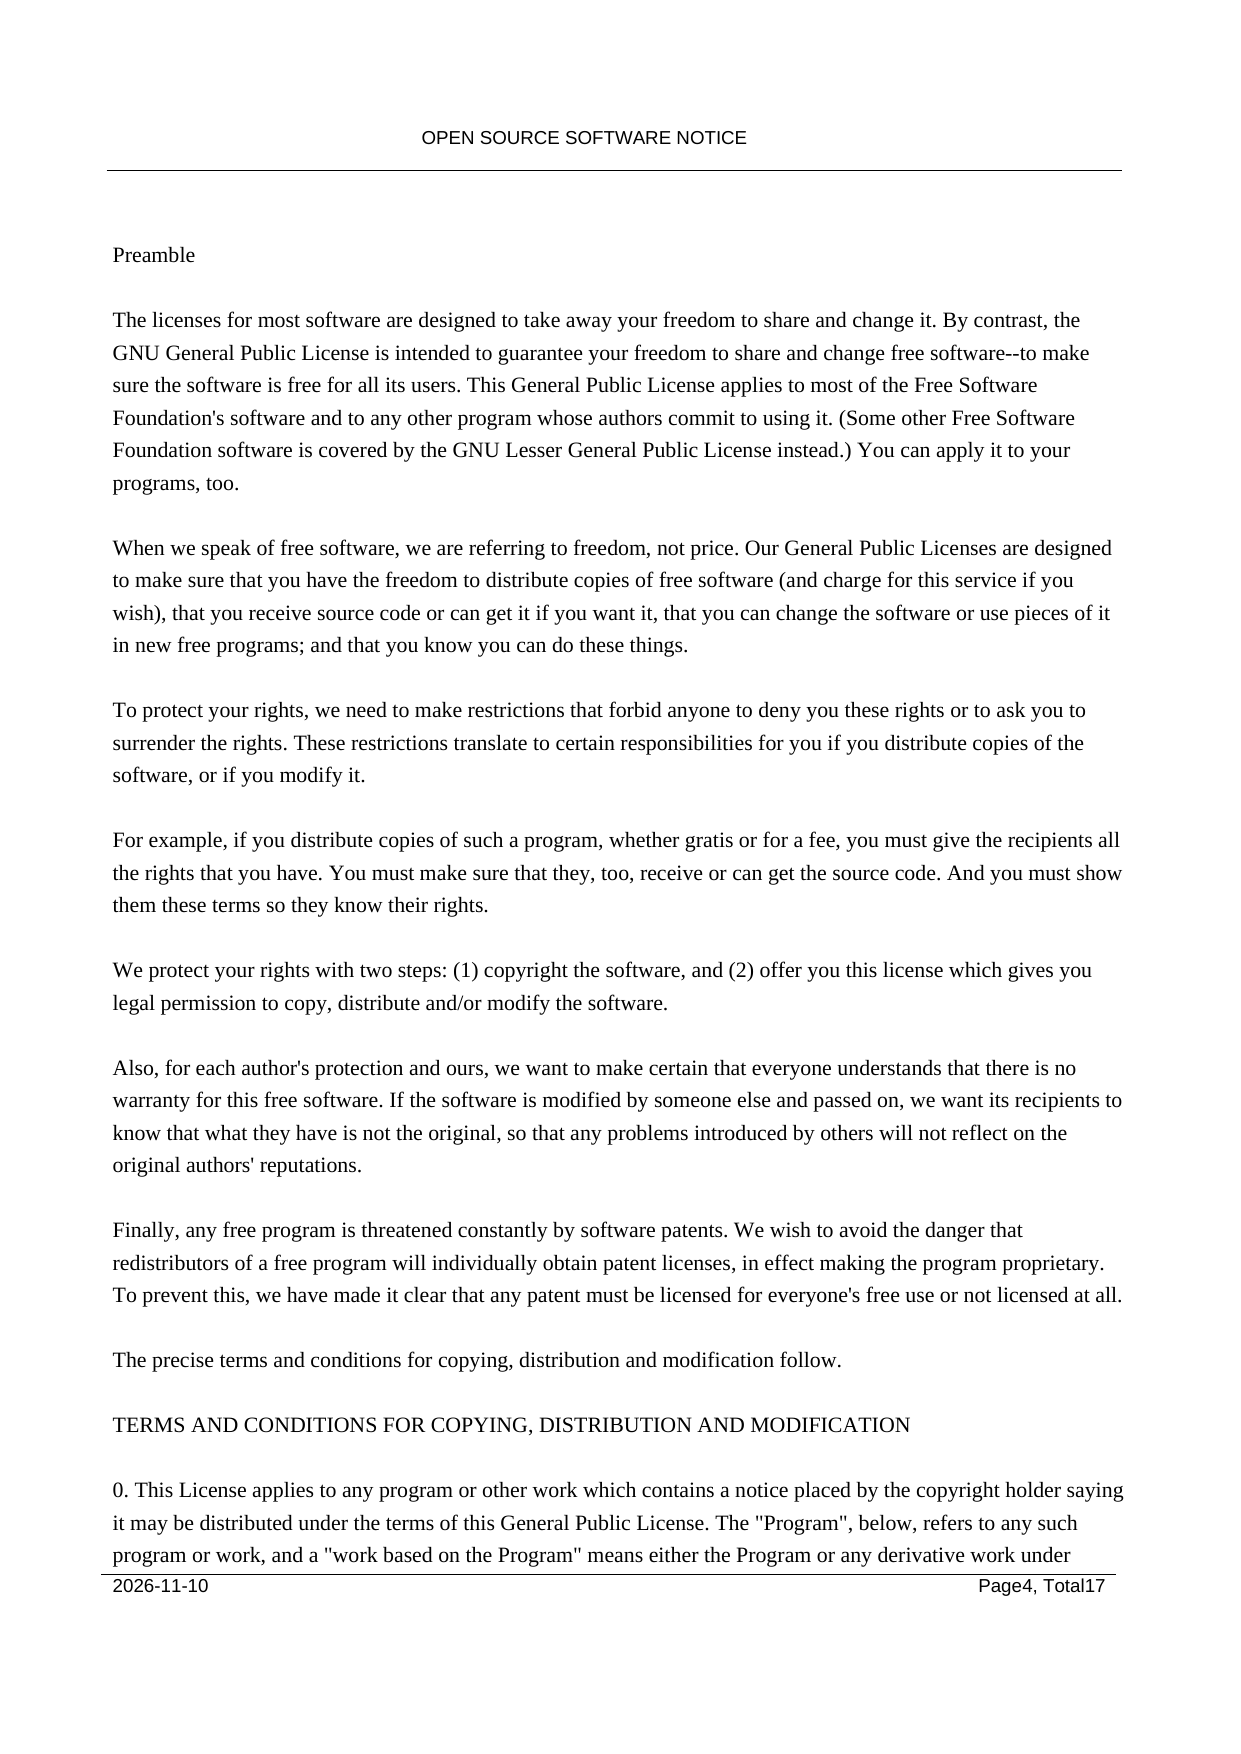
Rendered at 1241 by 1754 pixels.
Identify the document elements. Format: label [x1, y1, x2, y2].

text [112, 206, 1128, 1571]
